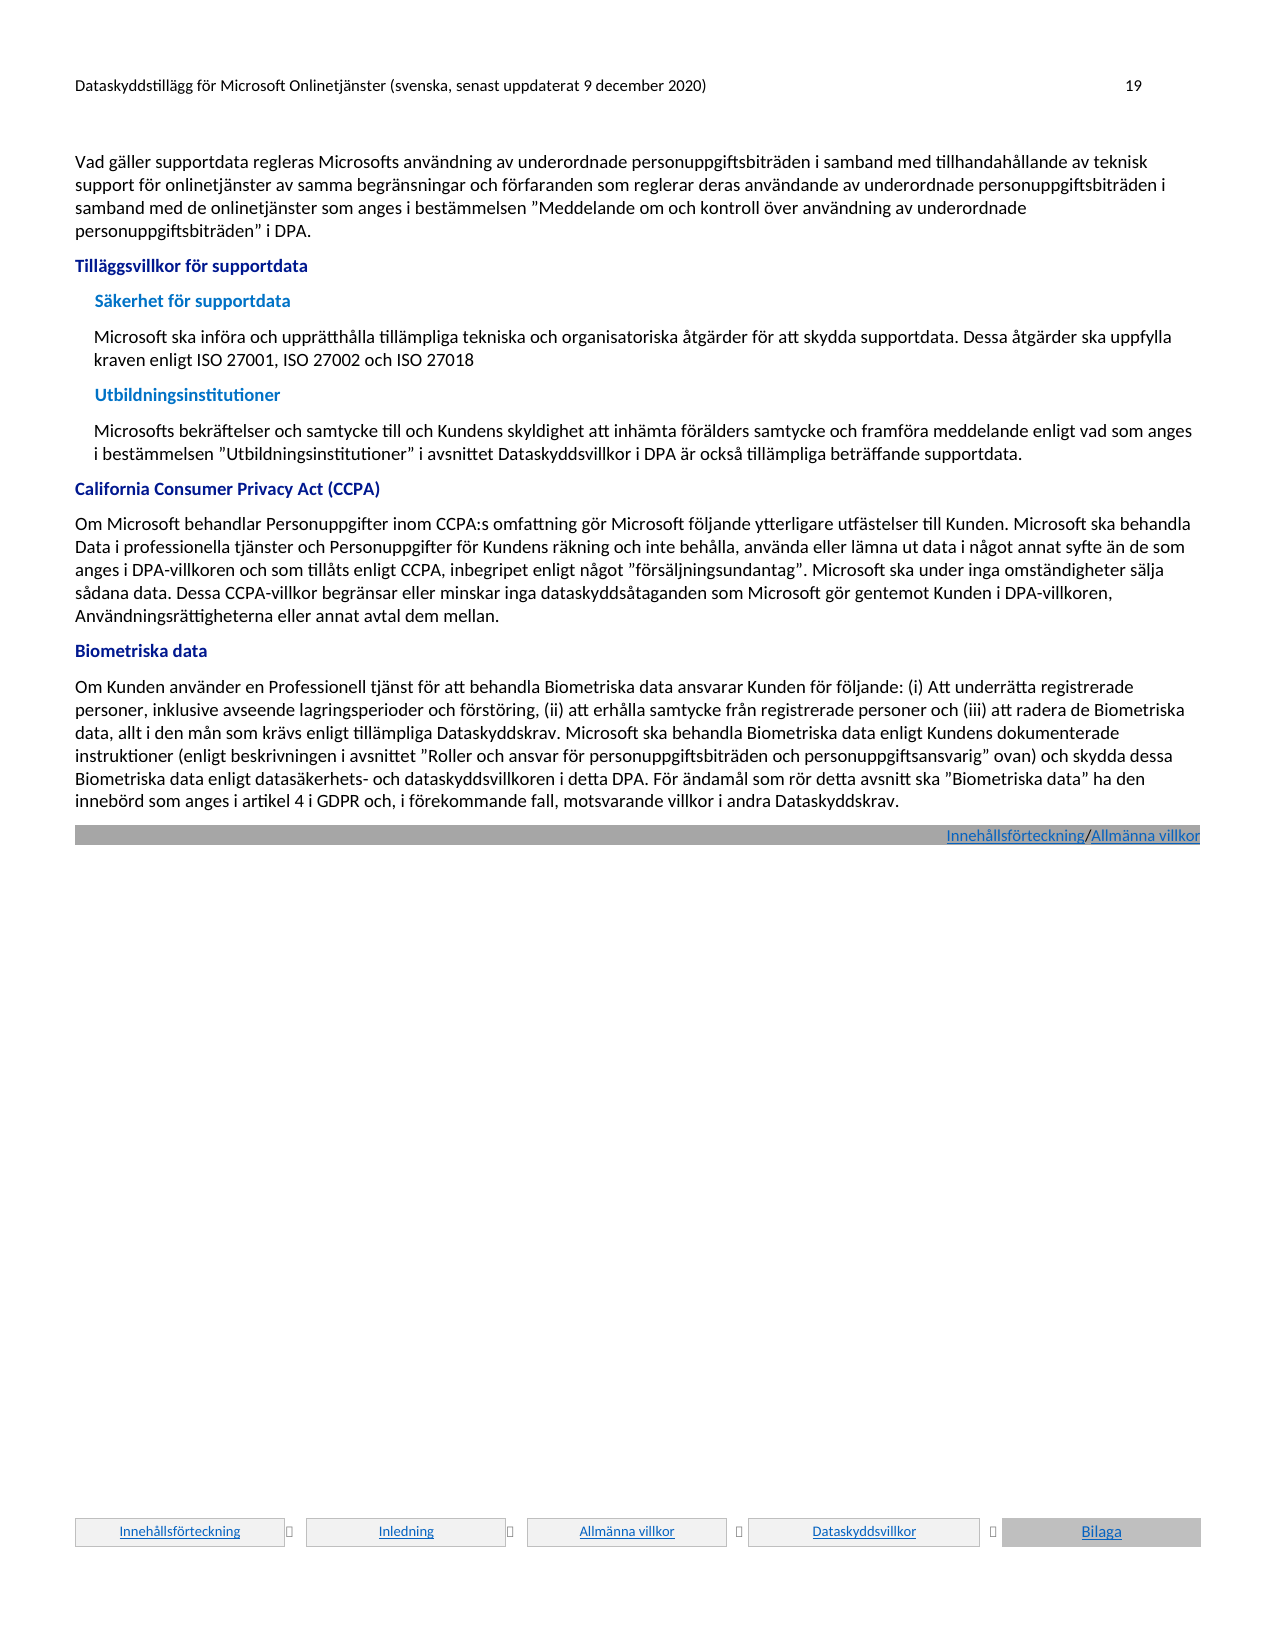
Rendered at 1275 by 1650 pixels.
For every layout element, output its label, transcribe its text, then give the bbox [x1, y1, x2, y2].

list Säkerhet för supportdata [94, 289, 1200, 312]
text Om Microsoft behandlar Personuppgifter inom CCPA:s omfattning gör Microsoft följande ytterligare utfästelser till Kunden. Microsoft ska behandla Data i professionella tjänster och Personuppgifter för Kundens räkning och inte behålla, använda eller lämna ut data i något annat syfte än de som anges i DPA-villkoren och som tillåts enligt CCPA, inbegripet enligt något ”försäljningsundantag”. Microsoft ska under inga omständigheter sälja sådana data. Dessa CCPA-villkor begränsar eller minskar inga dataskyddsåtaganden som Microsoft gör gentemot Kunden i DPA-villkoren, Användningsrättigheterna eller annat avtal dem mellan. [75, 512, 1200, 627]
list Tilläggsvillkor för supportdata [75, 254, 1200, 277]
list Microsofts bekräftelser och samtycke till och Kundens skyldighet att inhämta förälders samtycke och framföra meddelande enligt vad som anges i bestämmelsen ”Utbildningsinstitutioner” i avsnittet Dataskyddsvillkor i DPA är också tillämpliga beträffande supportdata. [94, 419, 1200, 464]
subtitle Biometriska data [75, 639, 1200, 662]
list Utbildningsinstitutioner [94, 383, 1200, 406]
text Om Kunden använder en Professionell tjänst för att behandla Biometriska data ansvarar Kunden för följande: (i) Att underrätta registrerade personer, inklusive avseende lagringsperioder och förstöring, (ii) att erhålla samtycke från registrerade personer och (iii) att radera de Biometriska data, allt i den mån som krävs enligt tillämpliga Dataskyddskrav. Microsoft ska behandla Biometriska data enligt Kundens dokumenterade instruktioner (enligt beskrivningen i avsnittet ”Roller och ansvar för personuppgiftsbiträden och personuppgiftsansvarig” ovan) och skydda dessa Biometriska data enligt datasäkerhets- och dataskyddsvillkoren i detta DPA. För ändamål som rör detta avsnitt ska ”Biometriska data” ha den innebörd som anges i artikel 4 i GDPR och, i förekommande fall, motsvarande villkor i andra Dataskyddskrav. [75, 675, 1200, 812]
subtitle California Consumer Privacy Act (CCPA) [75, 477, 1200, 500]
list Vad gäller supportdata regleras Microsofts användning av underordnade personuppgiftsbiträden i samband med tillhandahållande av teknisk support för onlinetjänster av samma begränsningar och förfaranden som reglerar deras användande av underordnade personuppgiftsbiträden i samband med de onlinetjänster som anges i bestämmelsen ”Meddelande om och kontroll över användning av underordnade personuppgiftsbiträden” i DPA. [75, 150, 1200, 242]
list Innehållsförteckning/Allmänna villkor [75, 825, 1200, 845]
list Microsoft ska införa och upprätthålla tillämpliga tekniska och organisatoriska åtgärder för att skydda supportdata. Dessa åtgärder ska uppfylla kraven enligt ISO 27001, ISO 27002 och ISO 27018 [94, 325, 1200, 371]
